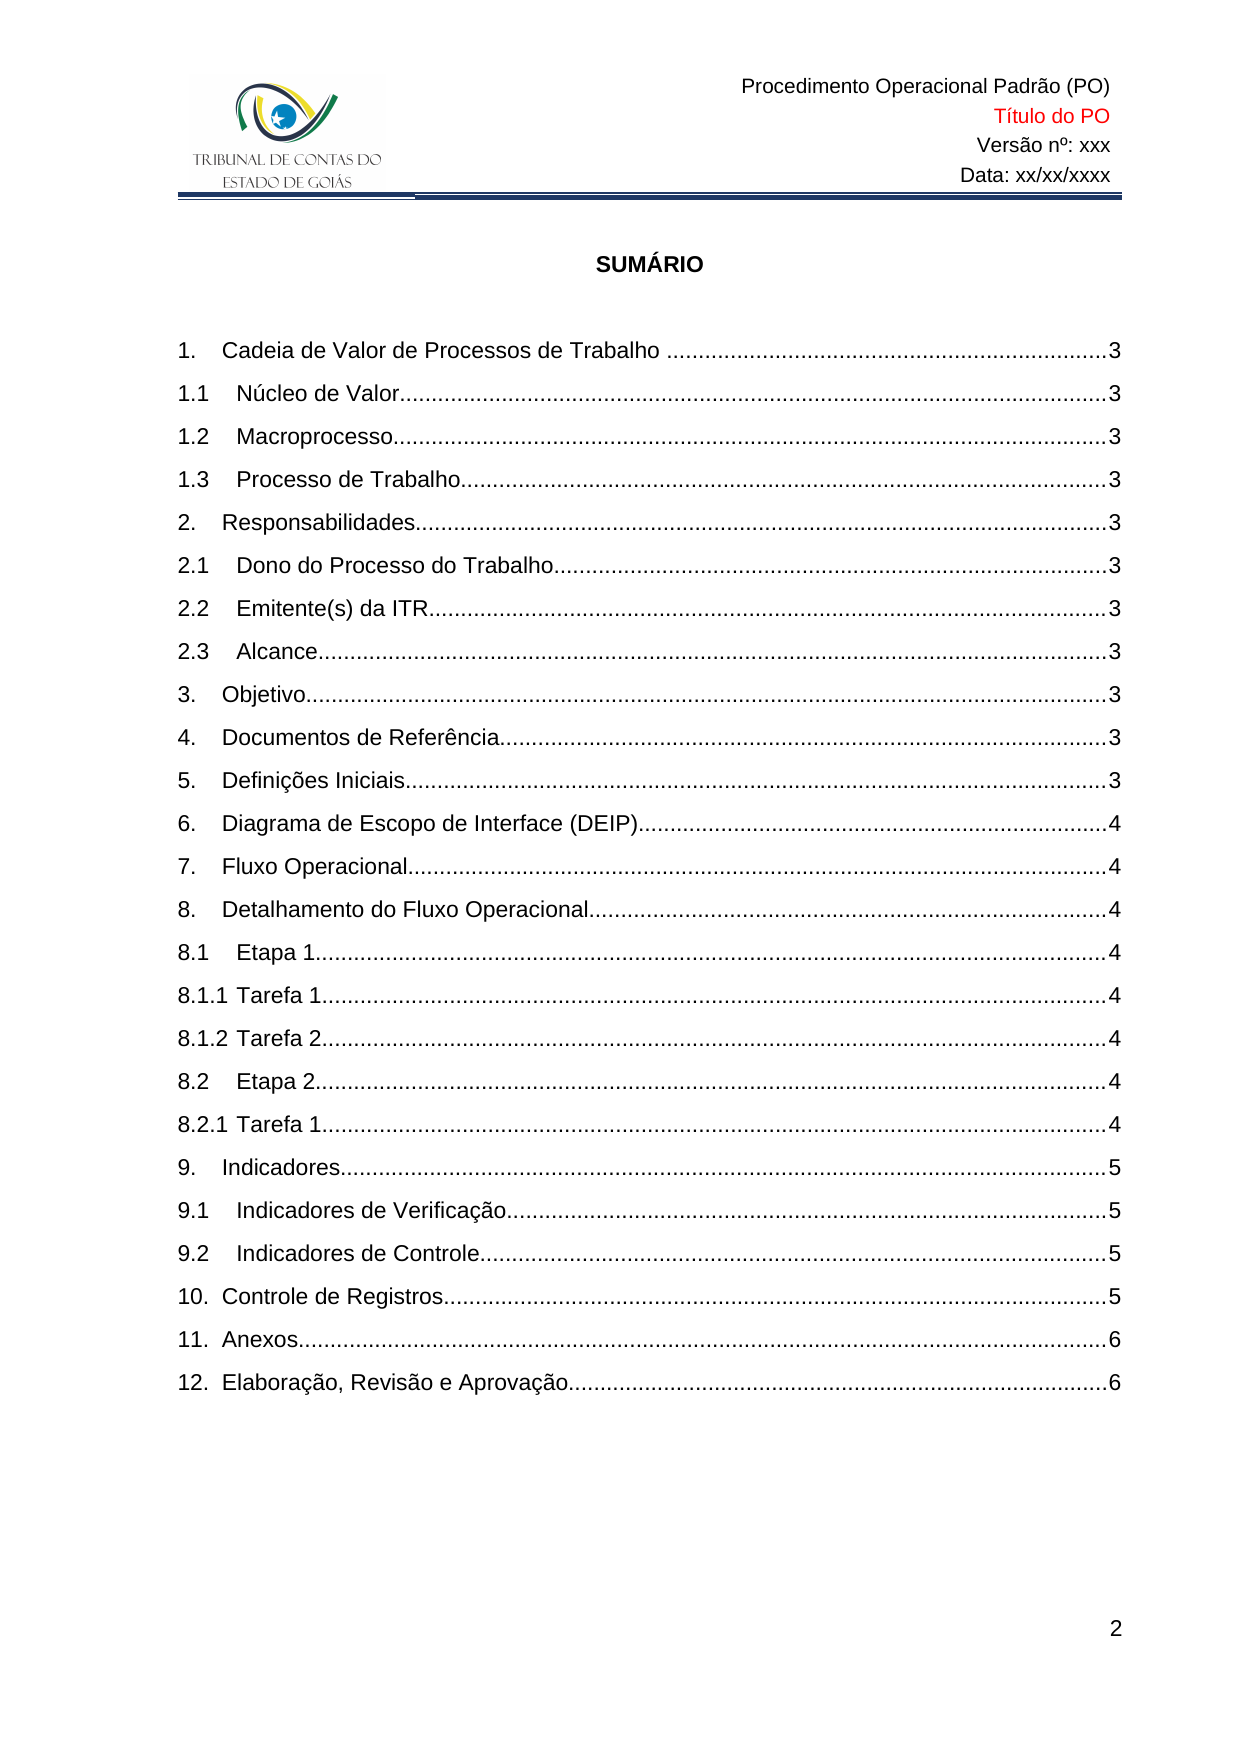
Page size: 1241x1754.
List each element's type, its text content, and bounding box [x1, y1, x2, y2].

picture [188, 74, 386, 192]
text SUMÁRIO [177, 251, 1122, 278]
